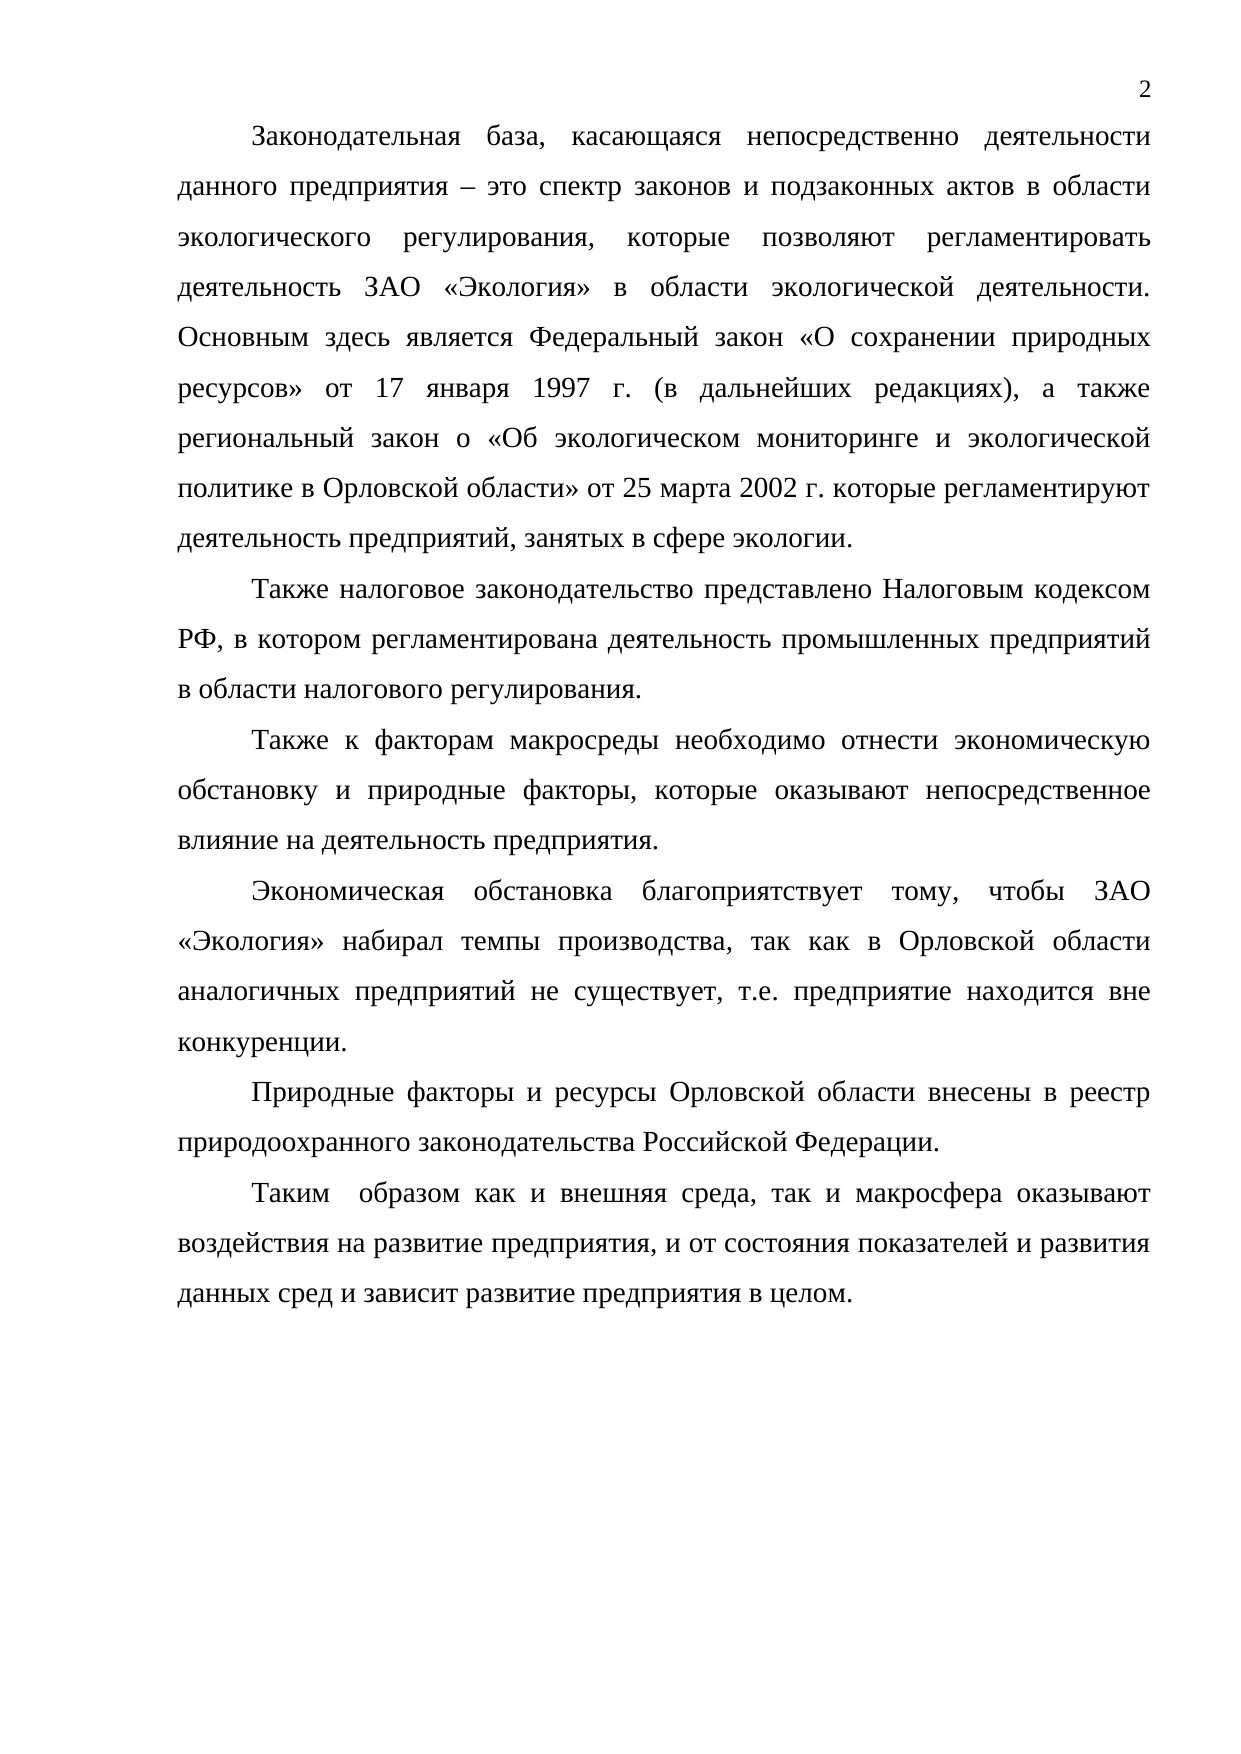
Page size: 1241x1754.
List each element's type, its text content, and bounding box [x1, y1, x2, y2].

text Законодательная база, касающаяся непосредственно деятельности данного предприятия – это спектр законов и подзаконных актов в области экологического регулирования, которые позволяют регламентировать деятельность ЗАО «Экология» в области экологической деятельности. Основным здесь является Федеральный закон «О сохранении природных ресурсов» от 17 января 1997 г. (в дальнейших редакциях), а также региональный закон о «Об экологическом мониторинге и экологической политике в Орловской области» от 25 марта 2002 г. которые регламентируют деятельность предприятий, занятых в сфере экологии. [177, 118, 1152, 554]
text Также к факторам макросреды необходимо отнести экономическую обстановку и природные факторы, которые оказывают непосредственное влияние на деятельность предприятия. [177, 722, 1152, 856]
text Природные факторы и ресурсы Орловской области внесены в реестр природоохранного законодательства Российской Федерации. [177, 1074, 1152, 1158]
text Таким образом как и внешняя среда, так и макросфера оказывают воздействия на развитие предприятия, и от состояния показателей и развития данных сред и зависит развитие предприятия в целом. [177, 1175, 1152, 1309]
text Экономическая обстановка благоприятствует тому, чтобы ЗАО «Экология» набирал темпы производства, так как в Орловской области аналогичных предприятий не существует, т.е. предприятие находится вне конкуренции. [177, 873, 1152, 1057]
text Также налоговое законодательство представлено Налоговым кодексом РФ, в котором регламентирована деятельность промышленных предприятий в области налогового регулирования. [177, 571, 1152, 705]
